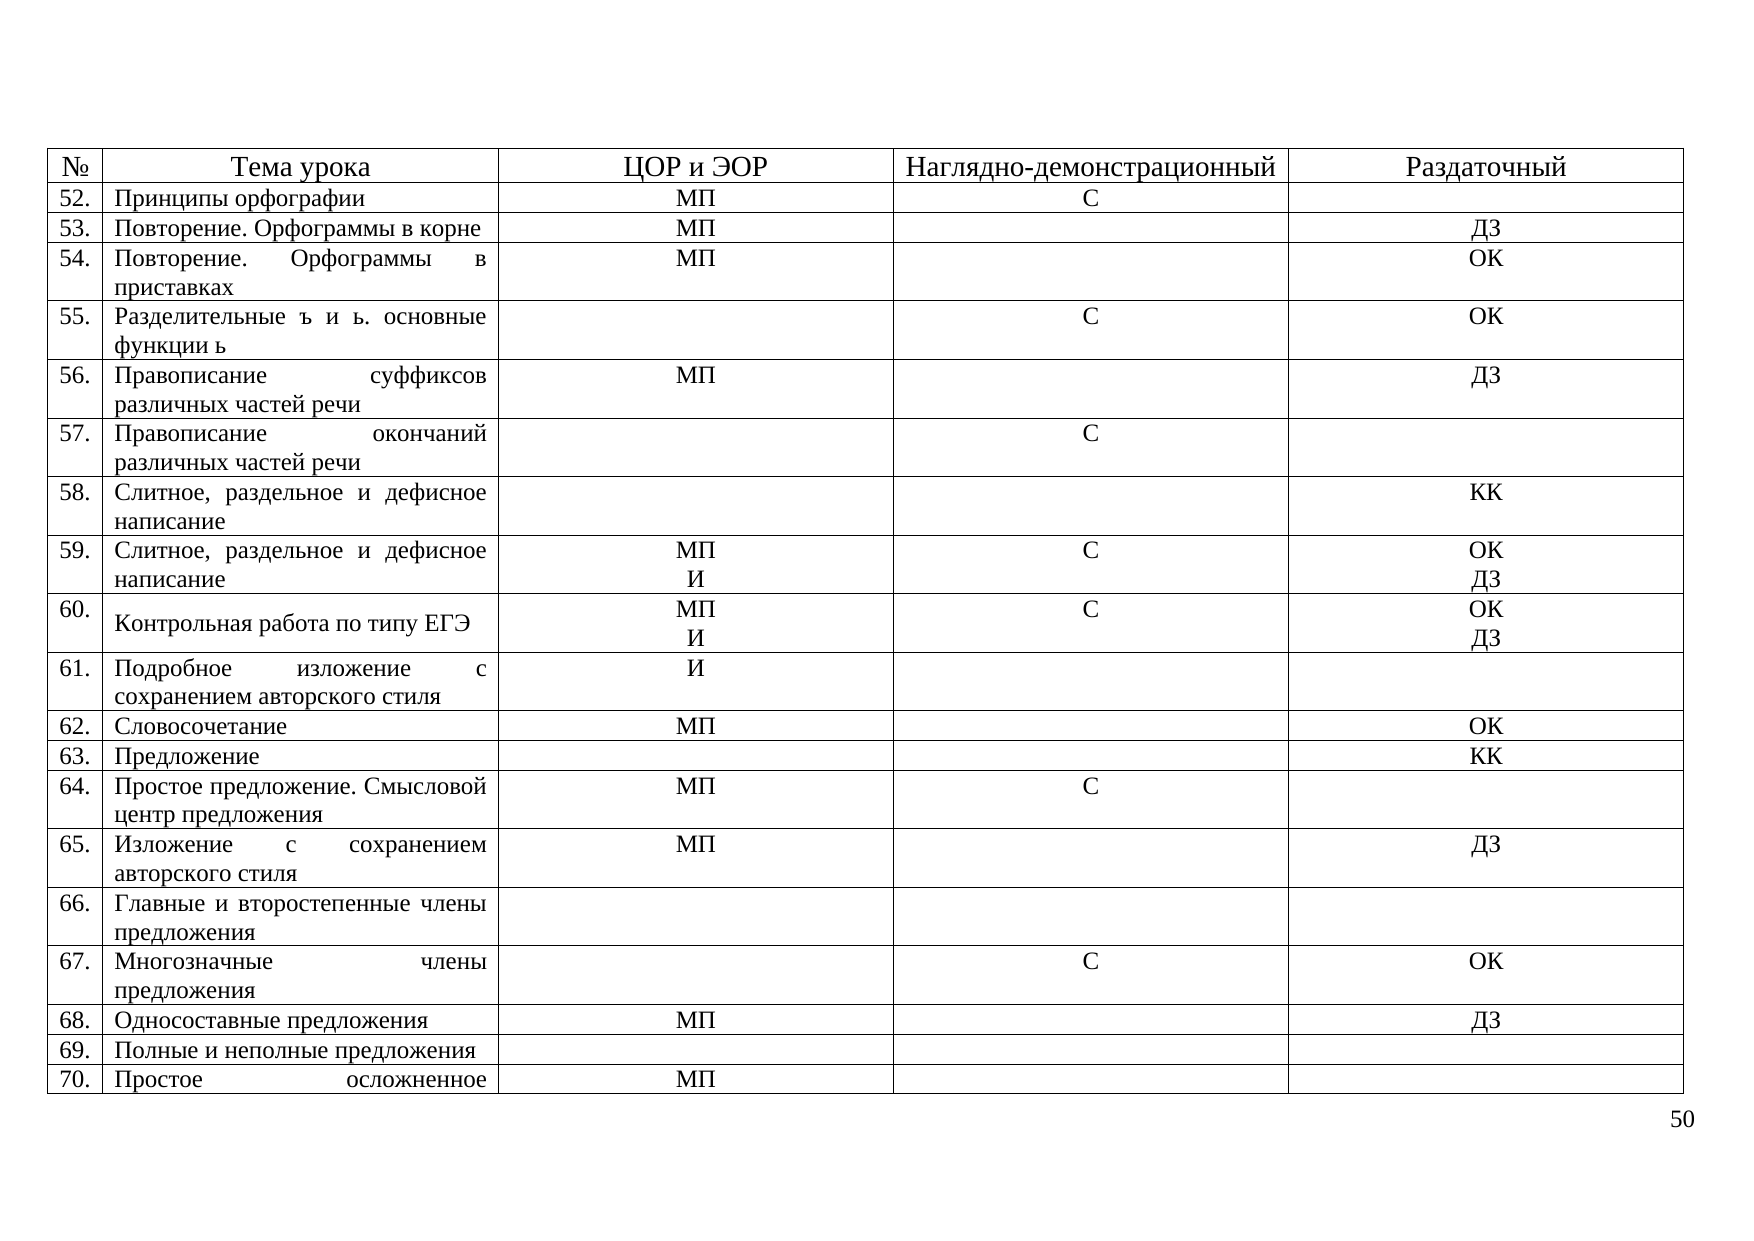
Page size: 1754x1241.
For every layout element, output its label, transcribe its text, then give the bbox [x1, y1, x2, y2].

table_cell [894, 653, 1288, 710]
table_cell С [894, 536, 1288, 593]
table_cell [48, 594, 102, 652]
table_cell [48, 183, 102, 212]
table_cell Словосочетание [103, 711, 498, 740]
table_cell Повторение. Орфограммы в приставках [103, 243, 498, 300]
table_cell [48, 741, 102, 770]
table_cell [1289, 771, 1683, 828]
table_header Наглядно-демонстрационный [894, 149, 1288, 182]
table_cell Контрольная работа по типу ЕГЭ [103, 594, 498, 652]
table_cell Изложение с сохранением авторского стиля [103, 829, 498, 887]
table_cell МП И [499, 594, 893, 652]
table_header № [48, 149, 102, 182]
table_cell Правописание суффиксов различных частей речи [103, 360, 498, 417]
table_cell [894, 741, 1288, 770]
table_cell [48, 536, 102, 593]
table_cell [499, 946, 893, 1004]
table_cell [48, 419, 102, 476]
table_cell МП [499, 360, 893, 417]
table_cell [894, 1065, 1288, 1093]
table_cell [1289, 1065, 1683, 1093]
table_cell [48, 771, 102, 828]
table_cell Предложение [103, 741, 498, 770]
table_cell Полные и неполные предложения [103, 1035, 498, 1063]
table_cell [48, 946, 102, 1004]
table_cell КК [1289, 477, 1683, 534]
table_cell МП [499, 213, 893, 242]
table_header ЦОР и ЭОР [499, 149, 893, 182]
table_header Тема урока [103, 149, 498, 182]
table_cell [499, 1035, 893, 1063]
table_cell [48, 213, 102, 242]
table_cell МП [499, 183, 893, 212]
table_cell МП [499, 771, 893, 828]
table_cell С [894, 183, 1288, 212]
table_cell С [894, 419, 1288, 476]
table_cell [894, 888, 1288, 945]
table_cell Повторение. Орфограммы в корне [103, 213, 498, 242]
table_cell ОК [1289, 301, 1683, 359]
table_cell [1289, 1035, 1683, 1063]
table_cell [48, 477, 102, 534]
table_cell Правописание окончаний различных частей речи [103, 419, 498, 476]
table_cell [1289, 653, 1683, 710]
table_cell МП [499, 1065, 893, 1093]
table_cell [103, 1065, 498, 1093]
table_cell Подробное изложение с сохранением авторского стиля [103, 653, 498, 710]
table_cell ОК ДЗ [1289, 536, 1683, 593]
table_cell Односоставные предложения [103, 1005, 498, 1034]
table_cell [499, 888, 893, 945]
table_cell МП [499, 1005, 893, 1034]
table_cell МП [499, 829, 893, 887]
table_cell ОК ДЗ [1289, 594, 1683, 652]
table_cell МП [499, 711, 893, 740]
table_cell [894, 477, 1288, 534]
table_cell [894, 213, 1288, 242]
table_cell [1289, 419, 1683, 476]
table_cell Главные и второстепенные члены предложения [103, 888, 498, 945]
table_cell [499, 419, 893, 476]
table_cell [48, 243, 102, 300]
table_cell [1289, 888, 1683, 945]
table_cell ОК [1289, 243, 1683, 300]
table_cell ДЗ [1289, 829, 1683, 887]
table_cell МП И [499, 536, 893, 593]
table_cell [48, 360, 102, 417]
table_cell ОК [1289, 946, 1683, 1004]
table_cell [48, 888, 102, 945]
table_cell [894, 360, 1288, 417]
table_cell [499, 477, 893, 534]
table_cell [48, 1035, 102, 1063]
table_cell Разделительные ъ и ь. основные функции ь [103, 301, 498, 359]
table_cell Принципы орфографии [103, 183, 498, 212]
table_cell Простое предложение. Смысловой центр предложения [103, 771, 498, 828]
table_cell ДЗ [1289, 360, 1683, 417]
table_cell Слитное, раздельное и дефисное написание [103, 536, 498, 593]
table_header Раздаточный [1289, 149, 1683, 182]
table_cell ДЗ [1289, 213, 1683, 242]
table_cell [48, 653, 102, 710]
table_cell [48, 829, 102, 887]
table_cell Многозначные члены предложения [103, 946, 498, 1004]
table_cell ОК [1289, 711, 1683, 740]
table_cell С [894, 946, 1288, 1004]
table_cell [48, 711, 102, 740]
table_cell [48, 301, 102, 359]
table_cell МП [499, 243, 893, 300]
table_cell Слитное, раздельное и дефисное написание [103, 477, 498, 534]
table_cell ДЗ [1289, 1005, 1683, 1034]
table_cell КК [1289, 741, 1683, 770]
table_cell [48, 1005, 102, 1034]
table_cell И [499, 653, 893, 710]
table_cell [499, 741, 893, 770]
table_cell С [894, 301, 1288, 359]
table_cell [894, 1005, 1288, 1034]
table_cell [894, 829, 1288, 887]
table_cell [499, 301, 893, 359]
table_cell [894, 711, 1288, 740]
table_cell [48, 1065, 102, 1093]
table_cell [894, 243, 1288, 300]
table_cell С [894, 771, 1288, 828]
table_cell [1289, 183, 1683, 212]
table_cell С [894, 594, 1288, 652]
table_cell [894, 1035, 1288, 1063]
